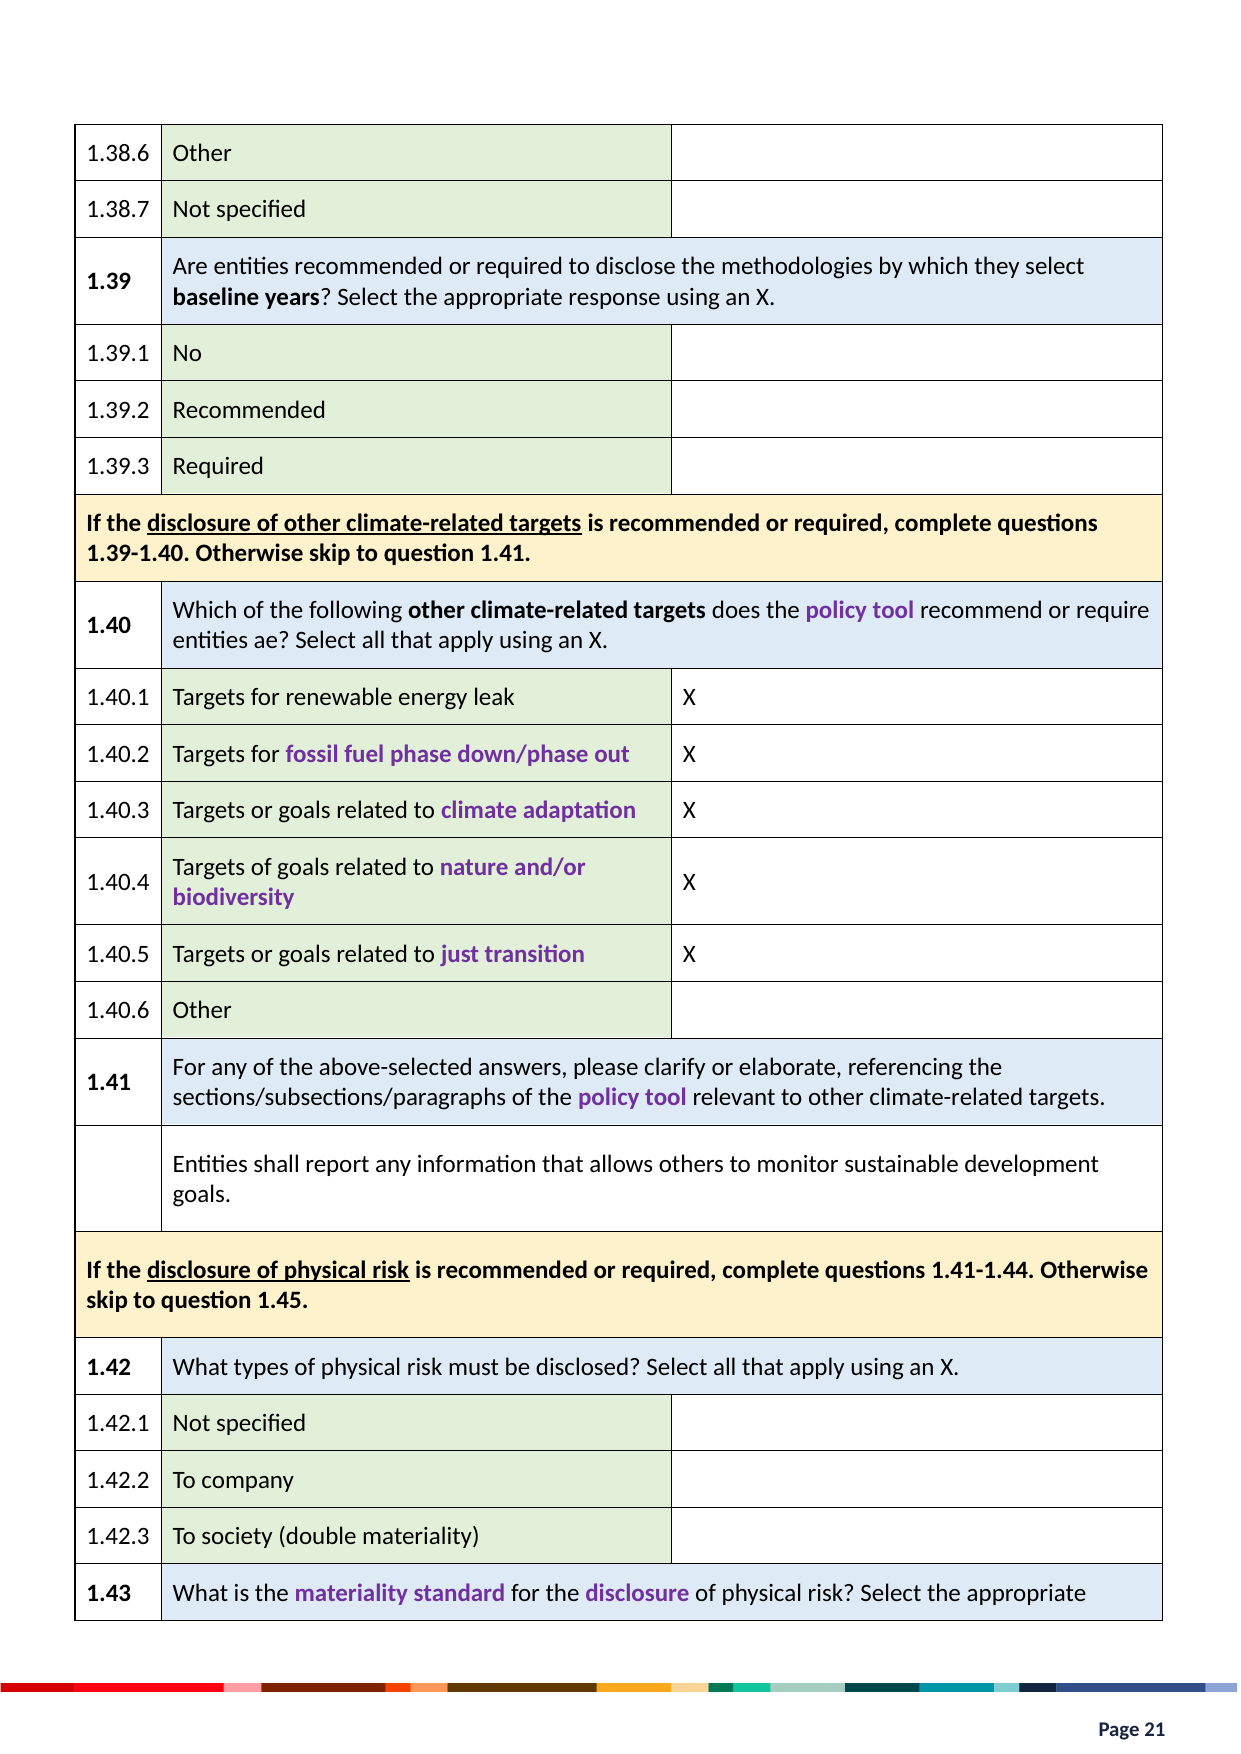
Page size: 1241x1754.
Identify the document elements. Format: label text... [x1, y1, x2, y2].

table_cell Entities shall report any information that allows others to monitor sustainable development goals. [162, 1126, 1162, 1231]
table_cell 1.42 [76, 1338, 161, 1394]
table_cell 1.43 [76, 1564, 161, 1620]
picture [0, 1683, 1236, 1692]
table_cell Targets or goals related to climate adaptation [162, 782, 671, 837]
table_cell Targets for renewable energy leak [162, 669, 671, 724]
table_cell [672, 325, 1162, 380]
table_cell X [672, 669, 1162, 724]
table_cell 1.39 [76, 238, 161, 324]
table_cell Required [162, 438, 671, 493]
table_cell X [672, 838, 1162, 924]
table_cell 1.42.3 [76, 1508, 161, 1563]
table_cell 1.42.1 [76, 1395, 161, 1450]
table_cell [672, 438, 1162, 493]
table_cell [162, 1564, 1162, 1620]
table_cell 1.42.2 [76, 1451, 161, 1507]
table_cell [672, 381, 1162, 437]
table_cell For any of the above-selected answers, please clarify or elaborate, referencing the sections/subsections/paragraphs of the policy tool relevant to other climate-related targets. [162, 1039, 1162, 1124]
table_cell 1.39.2 [76, 381, 161, 437]
table_cell Not specified [162, 1395, 671, 1450]
table_cell [672, 982, 1162, 1037]
table_cell Are entities recommended or required to disclose the methodologies by which they select baseline years? Select the appropriate response using an X. [162, 238, 1162, 324]
table_cell What types of physical risk must be disclosed? Select all that apply using an X. [162, 1338, 1162, 1394]
table_cell 1.38.6 [76, 125, 161, 180]
table_cell [672, 1395, 1162, 1450]
table_cell 1.41 [76, 1039, 161, 1124]
table_cell [672, 181, 1162, 237]
table_cell X [672, 925, 1162, 981]
table_cell [76, 1126, 161, 1231]
table_cell 1.39.3 [76, 438, 161, 493]
table_cell X [672, 782, 1162, 837]
table_cell 1.40.5 [76, 925, 161, 981]
table_cell Other [162, 125, 671, 180]
table_cell [672, 1508, 1162, 1563]
table_cell To company [162, 1451, 671, 1507]
table_cell If the disclosure of physical risk is recommended or required, complete questions 1.41-1.44. Otherwise skip to question 1.45. [76, 1232, 1162, 1337]
table_cell 1.39.1 [76, 325, 161, 380]
table_cell 1.40 [76, 582, 161, 668]
table_cell No [162, 325, 671, 380]
table_cell [672, 1451, 1162, 1507]
table_cell 1.40.6 [76, 982, 161, 1037]
table_cell Targets for fossil fuel phase down/phase out [162, 725, 671, 781]
table_cell 1.40.1 [76, 669, 161, 724]
table_cell [672, 125, 1162, 180]
table_cell Not specified [162, 181, 671, 237]
table_cell 1.38.7 [76, 181, 161, 237]
table_cell X [672, 725, 1162, 781]
table_cell To society (double materiality) [162, 1508, 671, 1563]
table_cell Targets or goals related to just transition [162, 925, 671, 981]
table_cell Which of the following other climate-related targets does the policy tool recommend or require entities ae? Select all that apply using an X. [162, 582, 1162, 668]
table_cell 1.40.4 [76, 838, 161, 924]
table_cell 1.40.2 [76, 725, 161, 781]
table_cell 1.40.3 [76, 782, 161, 837]
table_cell If the disclosure of other climate-related targets is recommended or required, complete questions 1.39-1.40. Otherwise skip to question 1.41. [76, 495, 1162, 581]
table_cell Other [162, 982, 671, 1037]
table_cell Recommended [162, 381, 671, 437]
table_cell Targets of goals related to nature and/or biodiversity [162, 838, 671, 924]
